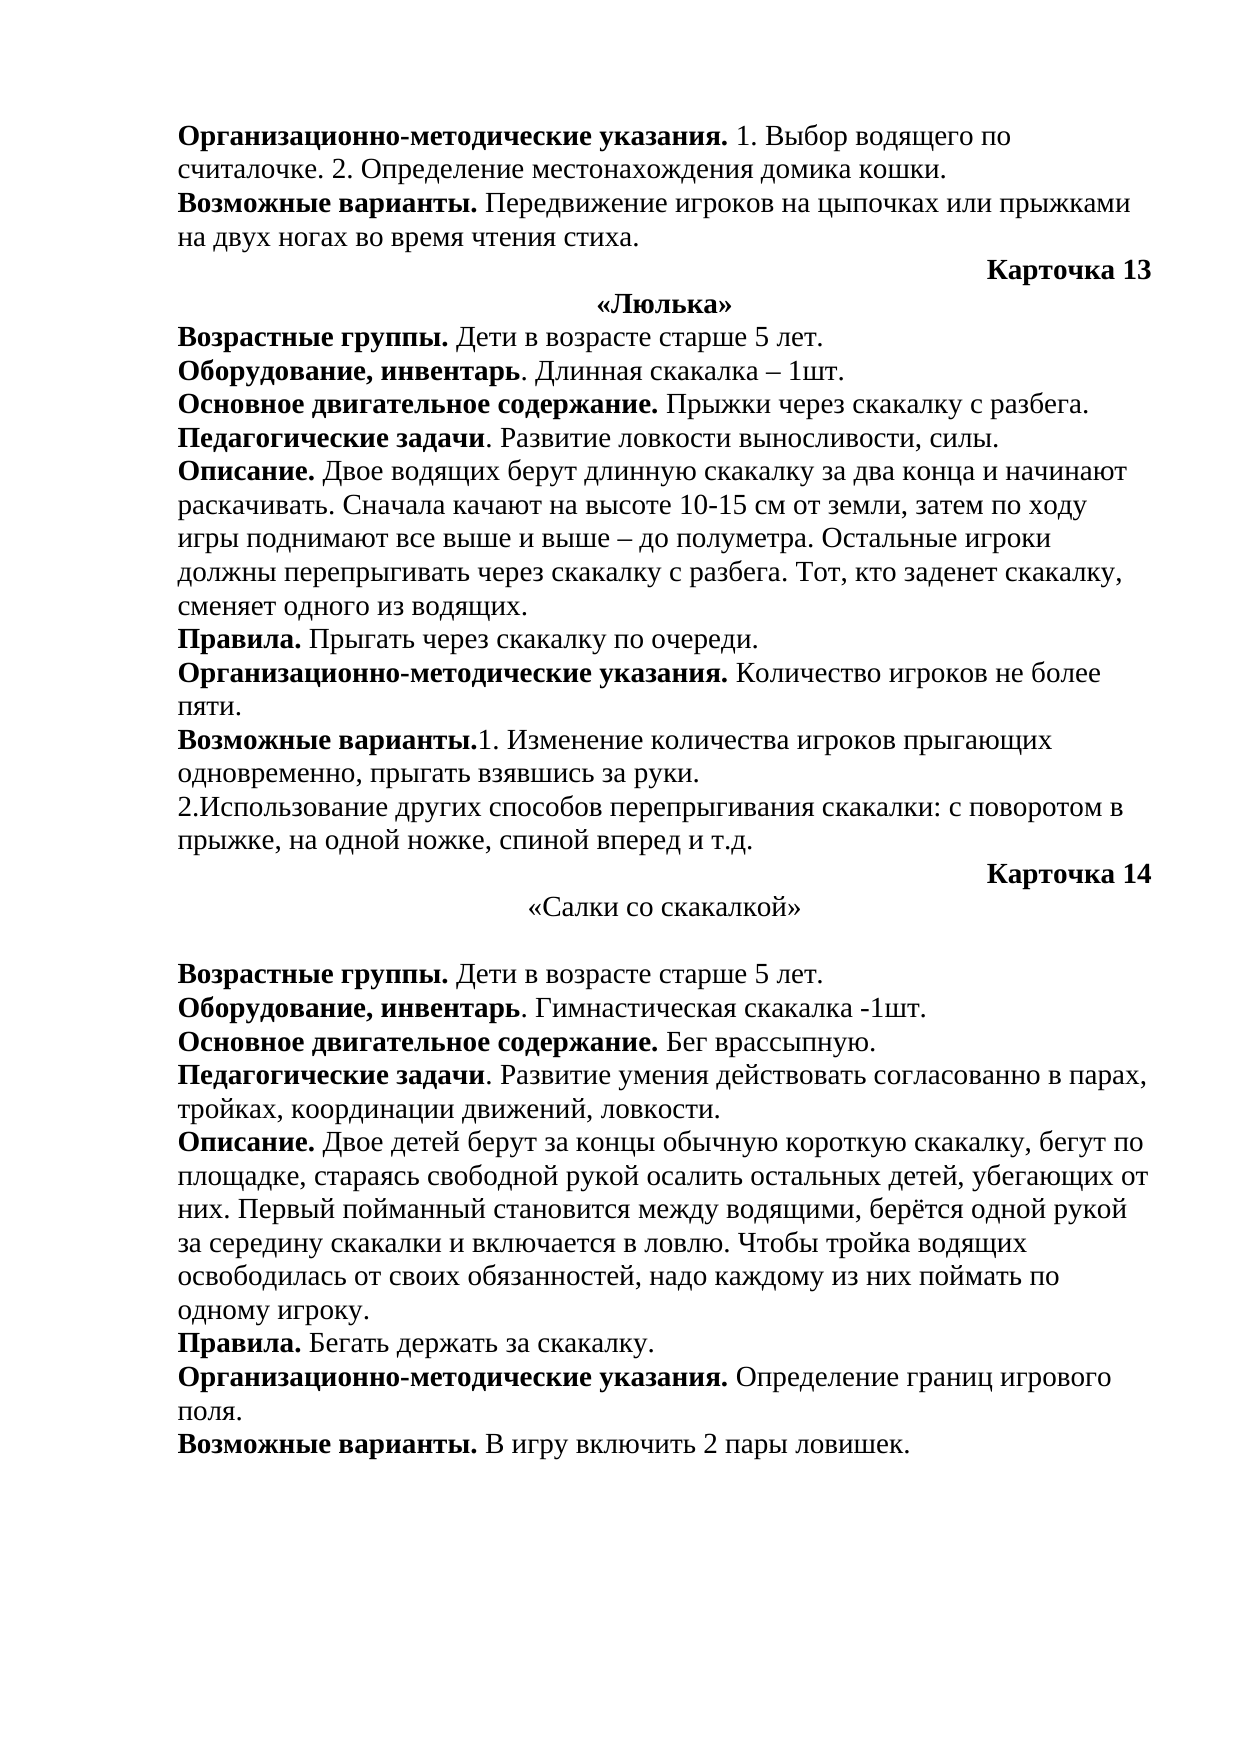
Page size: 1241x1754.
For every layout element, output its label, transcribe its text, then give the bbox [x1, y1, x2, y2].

text Организационно-методические указания. Количество игроков не более пяти. [177, 655, 1152, 722]
text Организационно-методические указания. 1. Выбор водящего по считалочке. 2. Определение местонахождения домика кошки. [177, 118, 1152, 185]
text Оборудование, инвентарь. Гимнастическая скакалка -1шт. [177, 990, 1152, 1024]
text Основное двигательное содержание. Прыжки через скакалку с разбега. [177, 386, 1152, 420]
text Возрастные группы. Дети в возрасте старше 5 лет. [177, 319, 1152, 353]
text «Люлька» [177, 286, 1152, 319]
text 2.Использование других способов перепрыгивания скакалки: с поворотом в прыжке, на одной ножке, спиной вперед и т.д. [177, 789, 1152, 856]
text Карточка 13 [177, 252, 1152, 286]
text Описание. Двое водящих берут длинную скакалку за два конца и начинают раскачивать. Сначала качают на высоте 10-15 см от земли, затем по ходу игры поднимают все выше и выше – до полуметра. Остальные игроки должны перепрыгивать через скакалку с разбега. Тот, кто заденет скакалку, сменяет одного из водящих. [177, 453, 1152, 621]
text Педагогические задачи. Развитие ловкости выносливости, силы. [177, 420, 1152, 453]
text Возможные варианты. В игру включить 2 пары ловишек. [177, 1426, 1152, 1460]
text Описание. Двое детей берут за концы обычную короткую скакалку, бегут по площадке, стараясь свободной рукой осалить остальных детей, убегающих от них. Первый пойманный становится между водящими, берётся одной рукой за середину скакалки и включается в ловлю. Чтобы тройка водящих освободилась от своих обязанностей, надо каждому из них поймать по одному игроку. [177, 1124, 1152, 1326]
text Возрастные группы. Дети в возрасте старше 5 лет. [177, 957, 1152, 990]
text Правила. Бегать держать за скакалку. [177, 1326, 1152, 1359]
text Основное двигательное содержание. Бег врассыпную. [177, 1024, 1152, 1057]
text Педагогические задачи. Развитие умения действовать согласованно в парах, тройках, координации движений, ловкости. [177, 1057, 1152, 1124]
text Возможные варианты. Передвижение игроков на цыпочках или прыжками на двух ногах во время чтения стиха. [177, 185, 1152, 252]
text Возможные варианты.1. Изменение количества игроков прыгающих одновременно, прыгать взявшись за руки. [177, 722, 1152, 789]
text Организационно-методические указания. Определение границ игрового поля. [177, 1359, 1152, 1426]
text «Салки со скакалкой» [177, 889, 1152, 923]
text Оборудование, инвентарь. Длинная скакалка – 1шт. [177, 353, 1152, 386]
text Карточка 14 [177, 856, 1152, 889]
text Правила. Прыгать через скакалку по очереди. [177, 621, 1152, 655]
